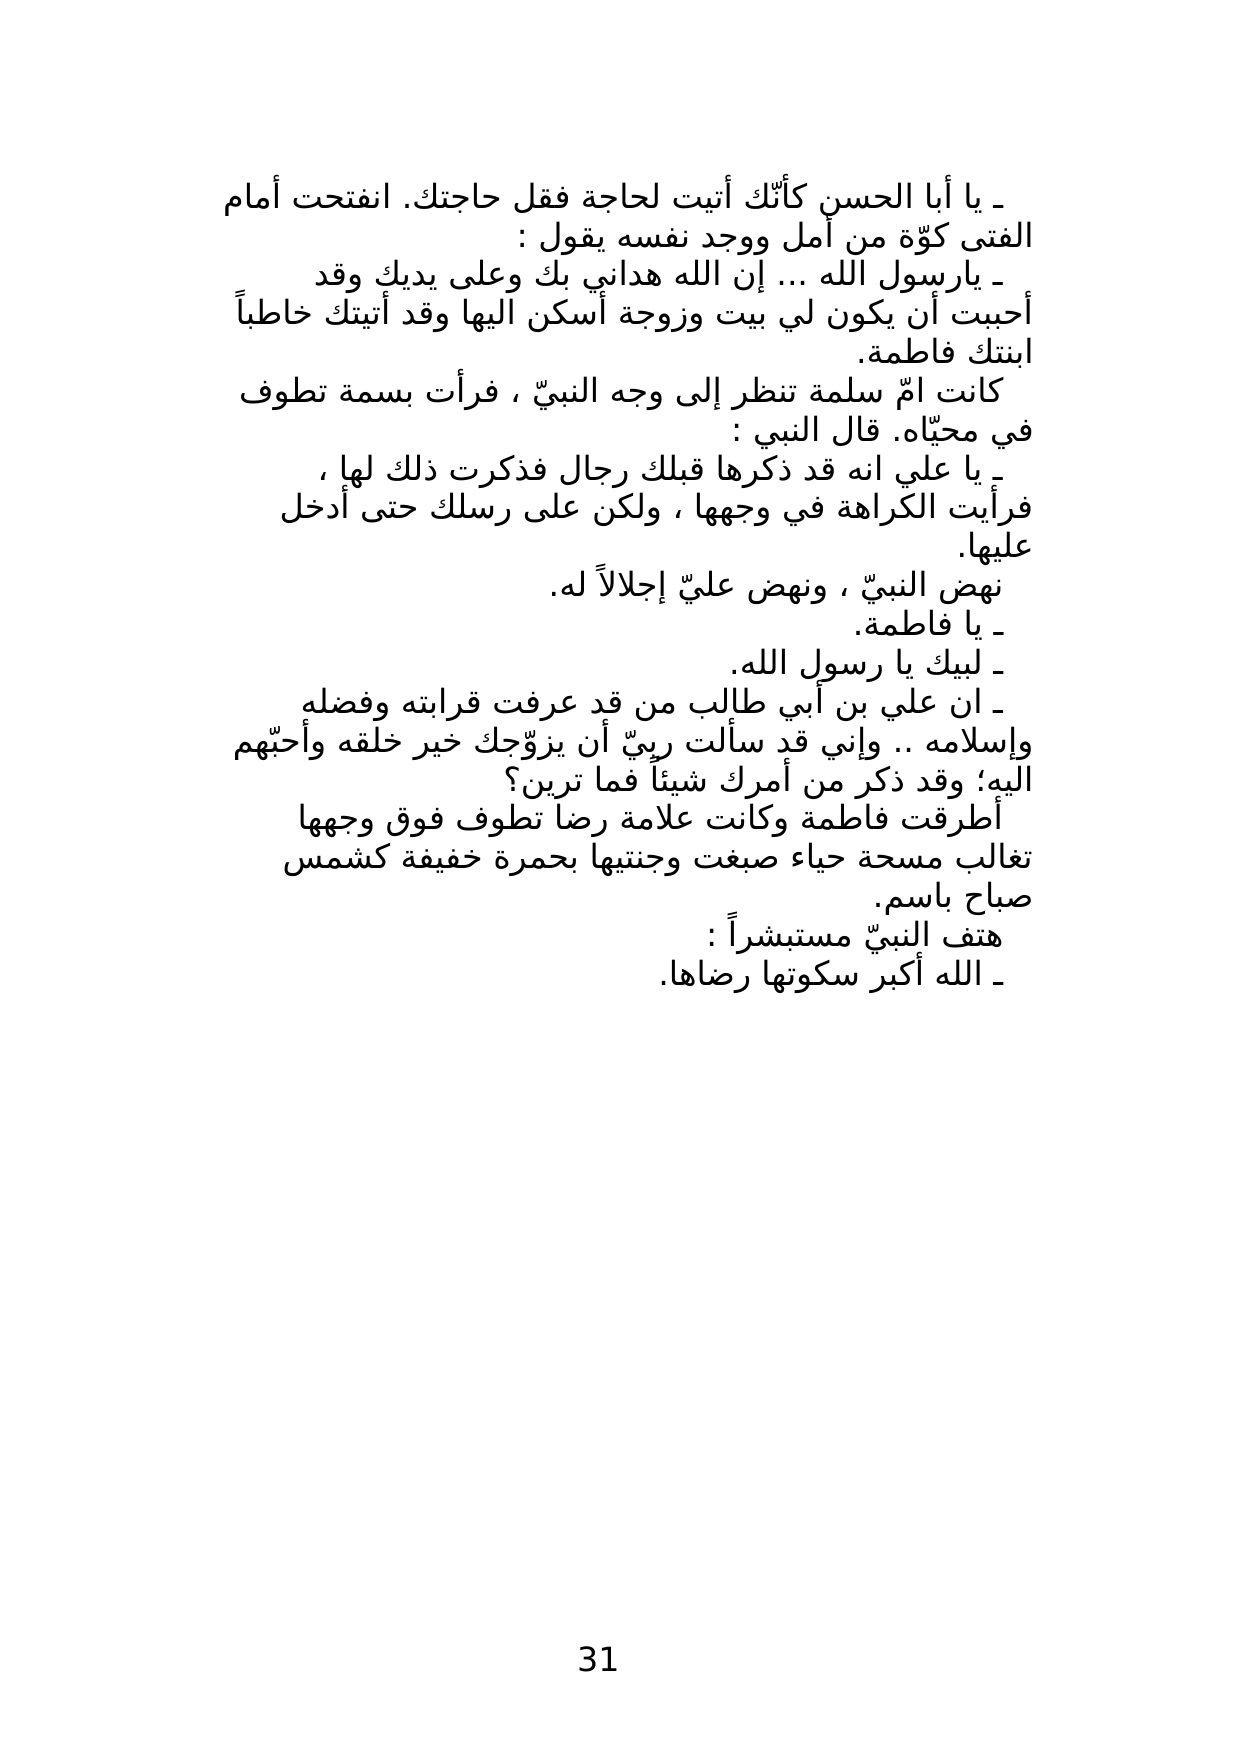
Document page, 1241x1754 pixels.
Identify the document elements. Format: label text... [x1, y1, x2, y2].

text ـ يا علي انه قد ذكرها قبلك رجال فذكرت ذلك لها ، فرأيت الكراهة في وجهها ، ولكن على رسلك حتى أدخل عليها. [222, 449, 1033, 566]
text أطرقت فاطمة وكانت علامة رضا تطوف فوق وجهها تغالب مسحة حياء صبغت وجنتيها بحمرة خفيفة كشمس صباح باسم. [222, 799, 1033, 915]
text كانت امّ سلمة تنظر إلى وجه النبيّ ، فرأت بسمة تطوف في محيّاه. قال النبي : [222, 371, 1033, 449]
text ـ الله أكبر سكوتها رضاها. [222, 954, 1033, 993]
text ـ ان علي بن أبي طالب من قد عرفت قرابته وفضله وإسلامه .. وإني قد سألت ربيّ أن يزوّجك خير خلقه وأحبّهم اليه؛ وقد ذكر من أمرك شيئاً فما ترين؟ [222, 682, 1033, 799]
text ـ يا أبا الحسن كأنّك أتيت لحاجة فقل حاجتك. انفتحت أمام الفتى كوّة من أمل ووجد نفسه يقول : [222, 177, 1033, 255]
text نهض النبيّ ، ونهض عليّ إجلالاً له. [222, 566, 1033, 604]
text ـ يا فاطمة. [222, 604, 1033, 643]
text ـ لبيك يا رسول الله. [222, 643, 1033, 682]
text ـ يارسول الله ... إن الله هداني بك وعلى يديك وقد أحببت أن يكون لي بيت وزوجة أسكن اليها وقد أتيتك خاطباً ابنتك فاطمة. [222, 255, 1033, 371]
text هتف النبيّ مستبشراً : [222, 915, 1033, 954]
